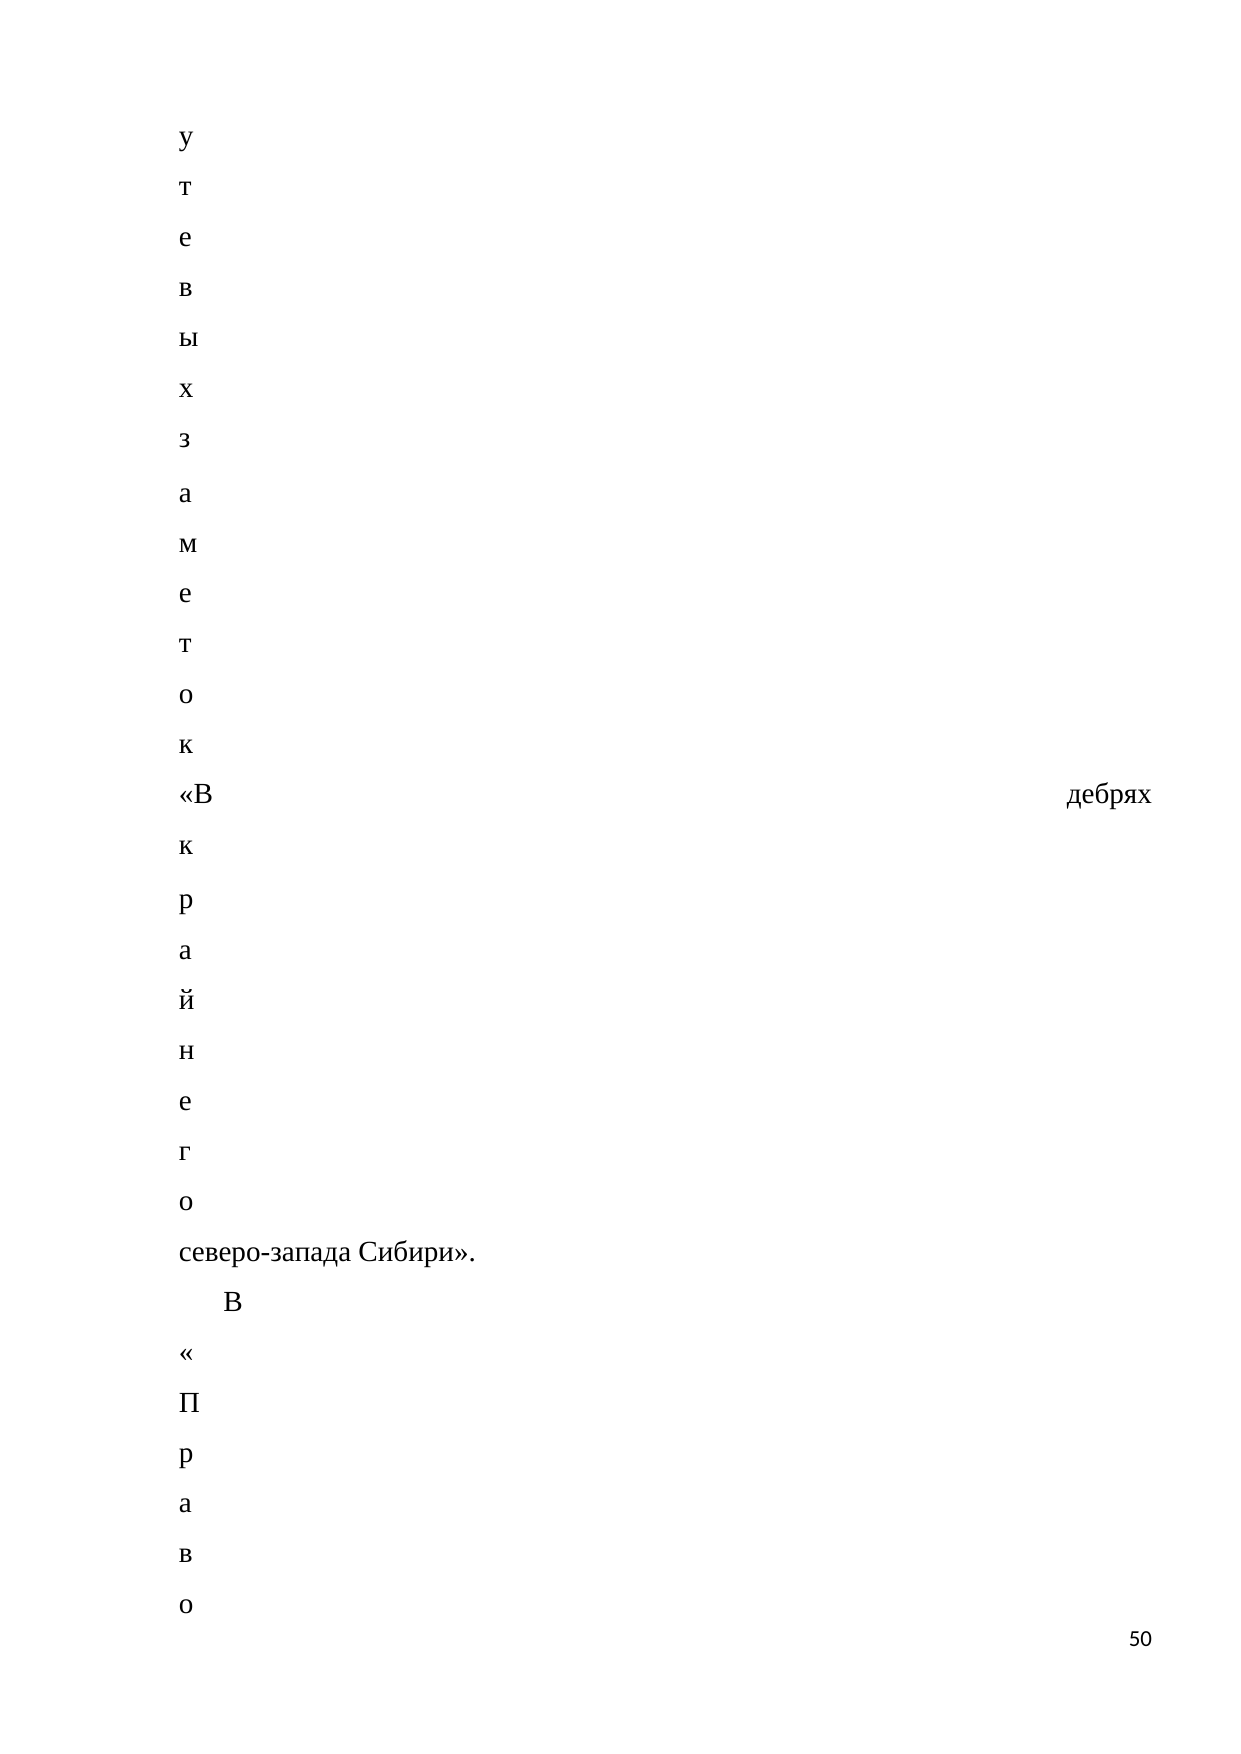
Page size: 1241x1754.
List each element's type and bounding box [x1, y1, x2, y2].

text [179, 118, 1152, 1267]
text [179, 1284, 1152, 1619]
